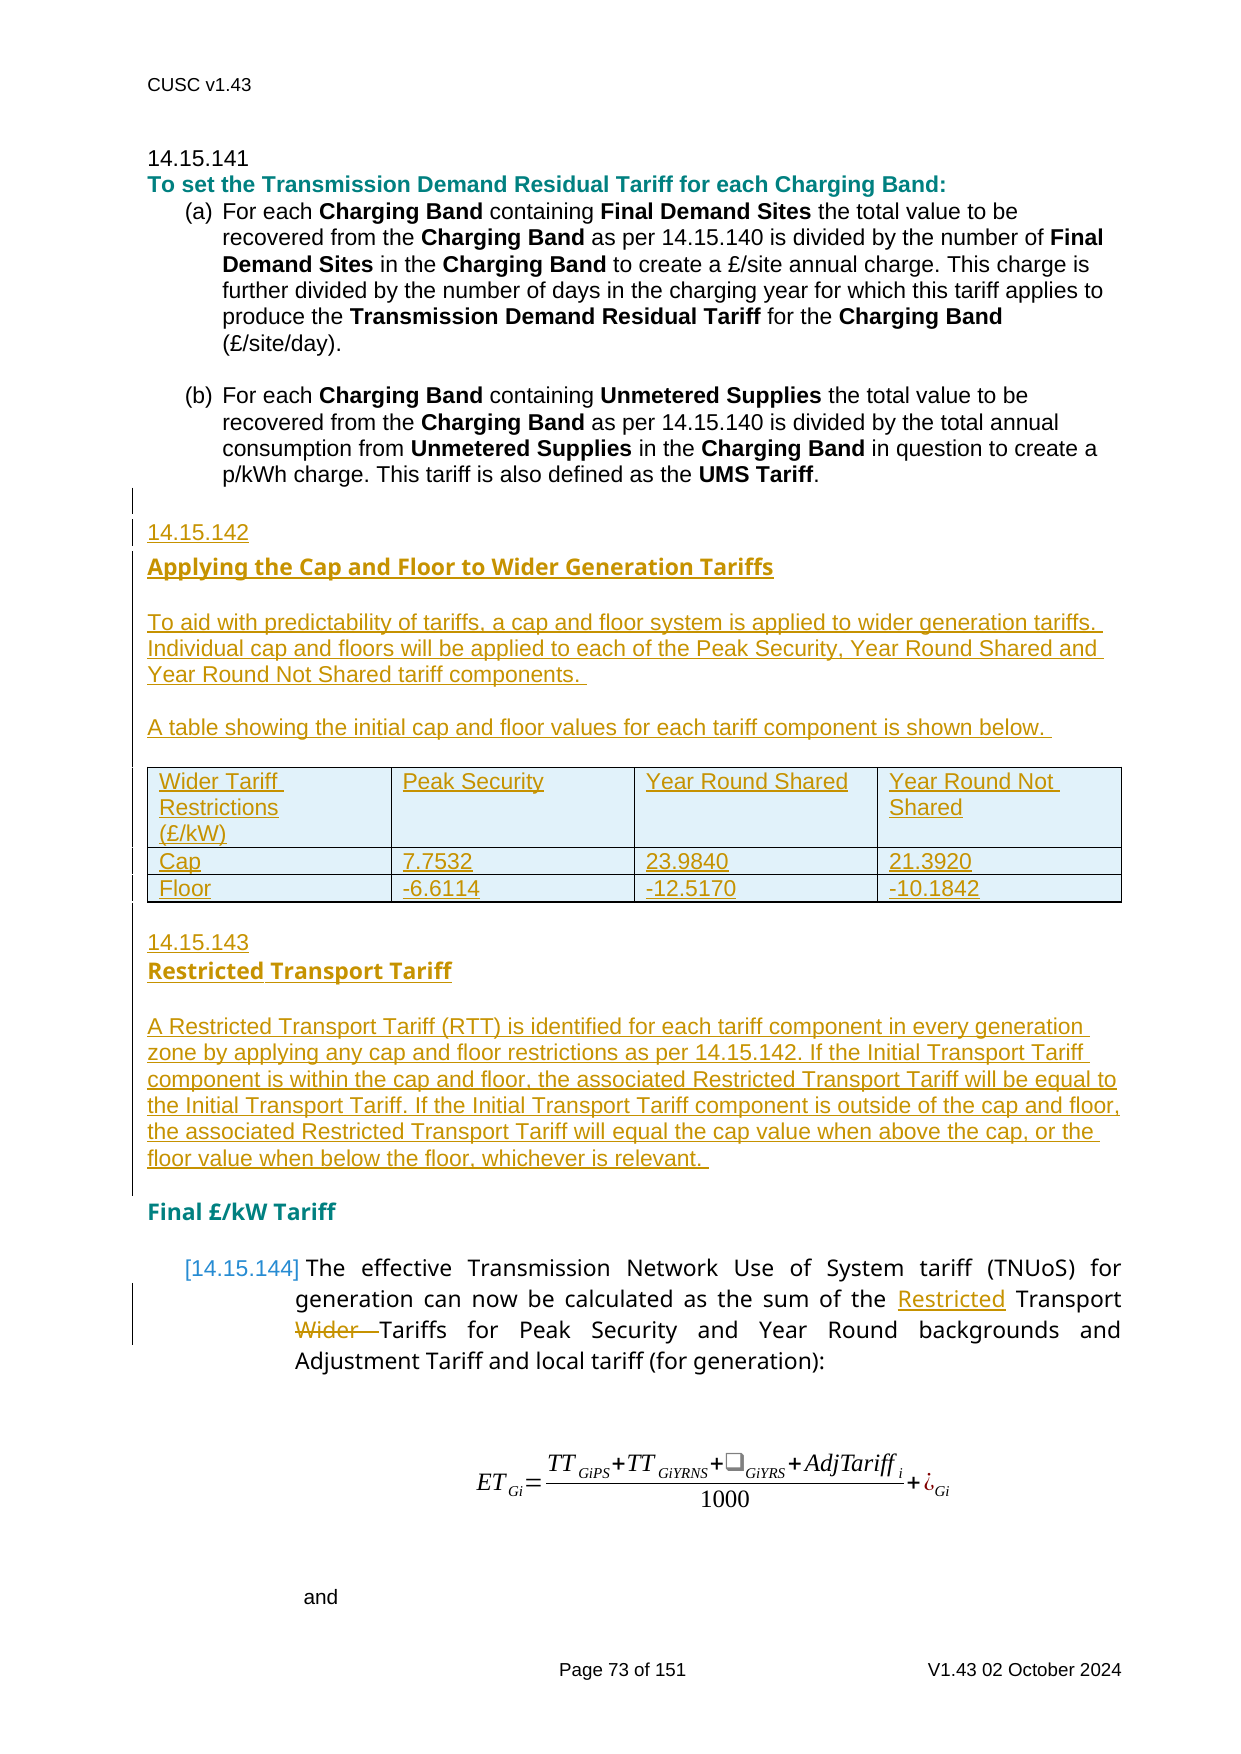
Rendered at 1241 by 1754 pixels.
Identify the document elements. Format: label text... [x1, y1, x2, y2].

text 14.15.141 [147, 145, 1121, 171]
list For each Charging Band containing Unmetered Supplies the total value to be recovered from the Charging Band as per 14.15.140 is divided by the total annual consumption from Unmetered Supplies in the Charging Band in question to create a p/kWh charge. This tariff is also defined as the UMS Tariff. [184, 382, 1121, 488]
subtitle Final £/kW Tariff [147, 1196, 1121, 1228]
list The effective Transmission Network Use of System tariff (TNUoS) for generation can now be calculated as the sum of the Transport Tariffs for Peak Security and Year Round backgrounds and Adjustment Tariff and local tariff (for generation): [184, 1252, 1121, 1377]
subtitle To set the Transmission Demand Residual Tariff for each Charging Band: [147, 171, 1121, 198]
list For each Charging Band containing Final Demand Sites the total value to be recovered from the Charging Band as per 14.15.140 is divided by the number of Final Demand Sites in the Charging Band to create a £/site annual charge. This charge is further divided by the number of days in the charging year for which this tariff applies to produce the Transmission Demand Residual Tariff for the Charging Band (£/site/day). [184, 198, 1121, 356]
text and [297, 1584, 1121, 1608]
